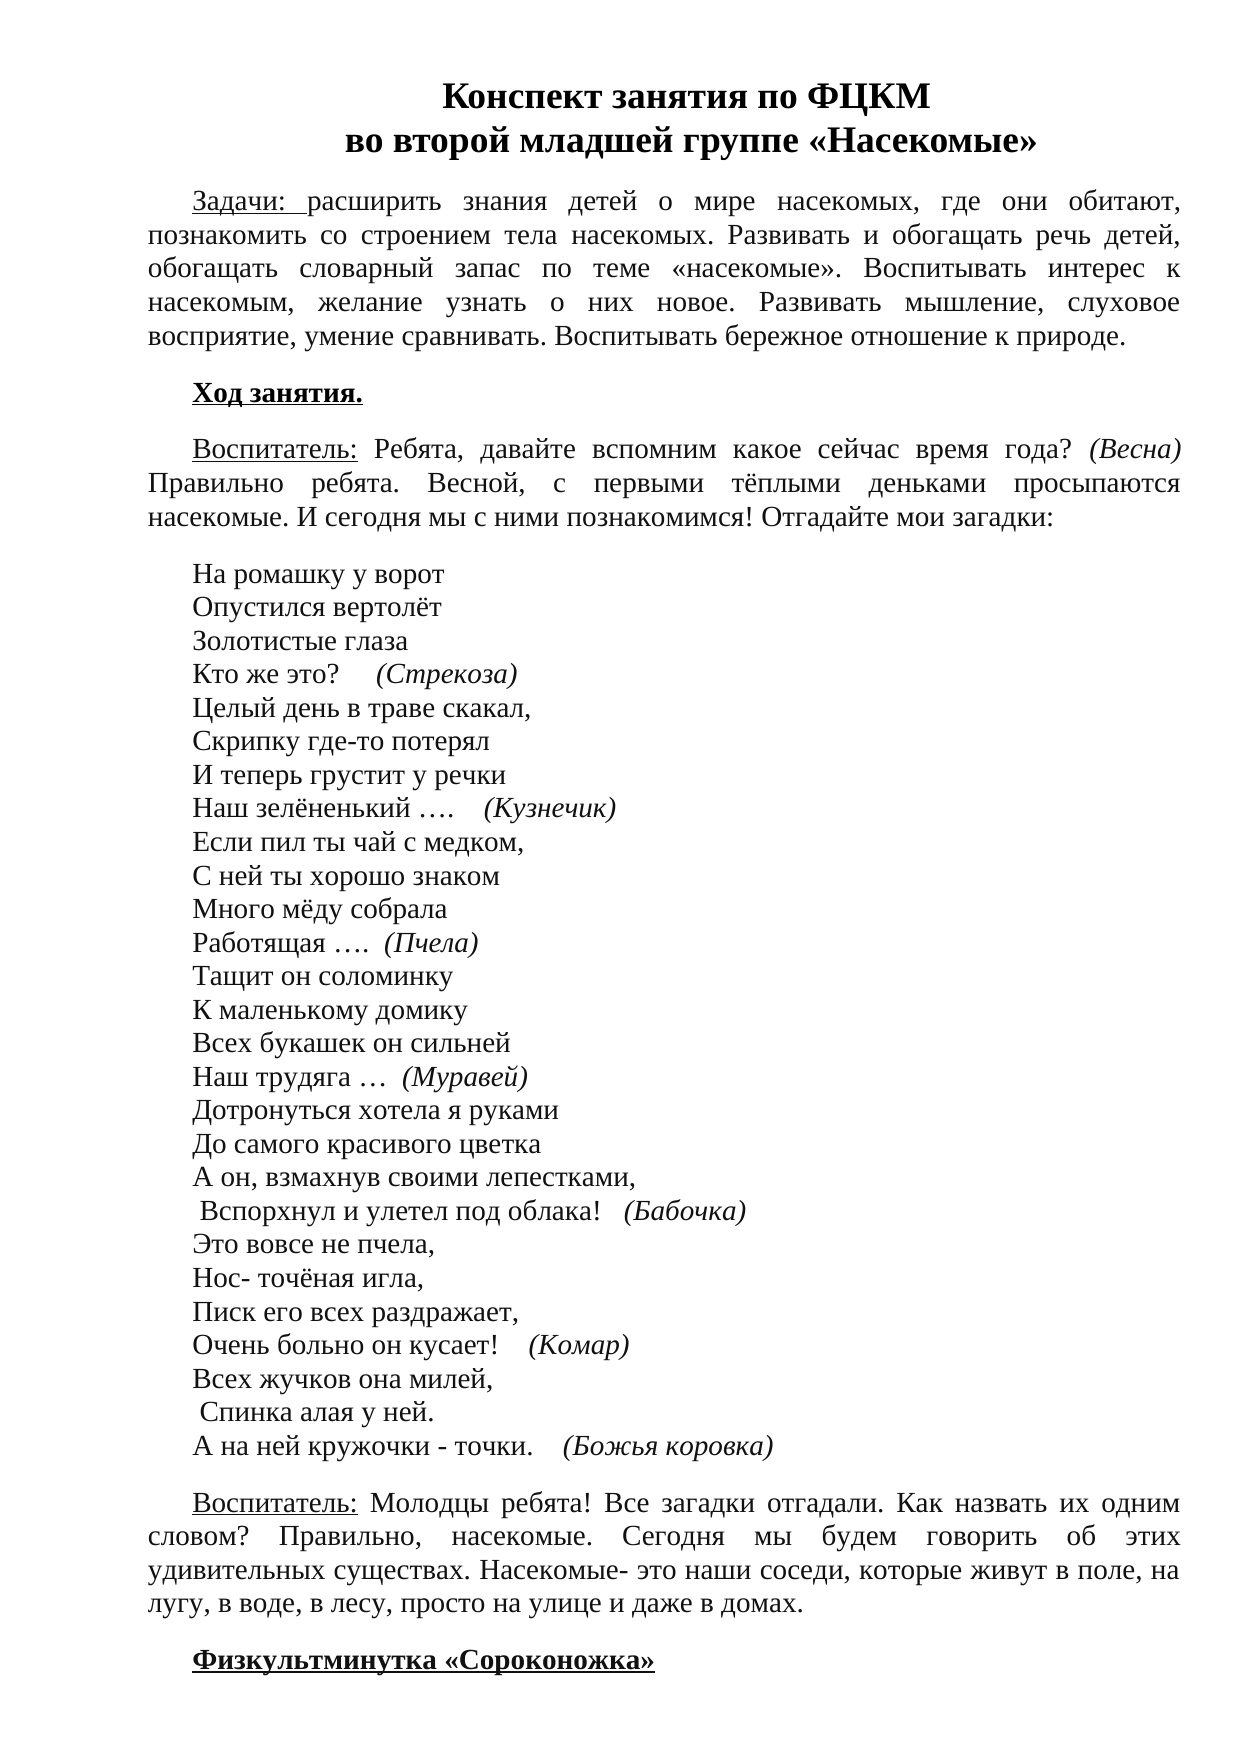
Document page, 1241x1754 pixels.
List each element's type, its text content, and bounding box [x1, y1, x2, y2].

text Очень больно он кусает! (Комар) [148, 1327, 1181, 1361]
text Задачи: расширить знания детей о мире насекомых, где они обитают, познакомить со строением тела насекомых. Развивать и обогащать речь детей, обогащать словарный запас по теме «насекомые». Воспитывать интерес к насекомым, желание узнать о них новое. Развивать мышление, слуховое восприятие, умение сравнивать. Воспитывать бережное отношение к природе. [148, 183, 1181, 351]
text во второй младшей группе «Насекомые» [148, 117, 1181, 160]
text Всех букашек он сильней [148, 1025, 1181, 1059]
text На ромашку у ворот [148, 556, 1181, 589]
text Наш зелёненький …. (Кузнечик) [148, 791, 1181, 824]
text Это вовсе не пчела, [148, 1227, 1181, 1260]
text Нос- точёная игла, [148, 1260, 1181, 1294]
text До самого красивого цветка [148, 1126, 1181, 1159]
text Физкультминутка «Сороконожка» [148, 1642, 1181, 1676]
text А он, взмахнув своими лепестками, [148, 1159, 1181, 1193]
text Работящая …. (Пчела) [148, 925, 1181, 958]
text Вспорхнул и улетел под облака! (Бабочка) [148, 1193, 1181, 1227]
text Опустился вертолёт [148, 589, 1181, 623]
text Конспект занятия по ФЦКМ [148, 74, 1181, 117]
text А на ней кружочки - точки. (Божья коровка) [148, 1428, 1181, 1461]
text Много мёду собрала [148, 891, 1181, 925]
text Скрипку где-то потерял [148, 723, 1181, 757]
text Всех жучков она милей, [148, 1361, 1181, 1394]
text Ход занятия. [148, 375, 1181, 408]
text И теперь грустит у речки [148, 757, 1181, 791]
text Кто же это? (Стрекоза) [148, 656, 1181, 690]
text Спинка алая у ней. [148, 1394, 1181, 1428]
text Если пил ты чай с медком, [148, 824, 1181, 858]
text Воспитатель: Молодцы ребята! Все загадки отгадали. Как назвать их одним словом? Правильно, насекомые. Сегодня мы будем говорить об этих удивительных существах. Насекомые- это наши соседи, которые живут в поле, на лугу, в воде, в лесу, просто на улице и даже в домах. [148, 1485, 1181, 1619]
text С ней ты хорошо знаком [148, 858, 1181, 891]
text Тащит он соломинку [148, 958, 1181, 992]
text Целый день в траве скакал, [148, 690, 1181, 723]
text Наш трудяга … (Муравей) [148, 1059, 1181, 1092]
text Дотронуться хотела я руками [148, 1092, 1181, 1126]
text Золотистые глаза [148, 623, 1181, 656]
text Писк его всех раздражает, [148, 1294, 1181, 1327]
text Воспитатель: Ребята, давайте вспомним какое сейчас время года? (Весна) Правильно ребята. Весной, с первыми тёплыми деньками просыпаются насекомые. И сегодня мы с ними познакомимся! Отгадайте мои загадки: [148, 432, 1181, 532]
text К маленькому домику [148, 992, 1181, 1025]
